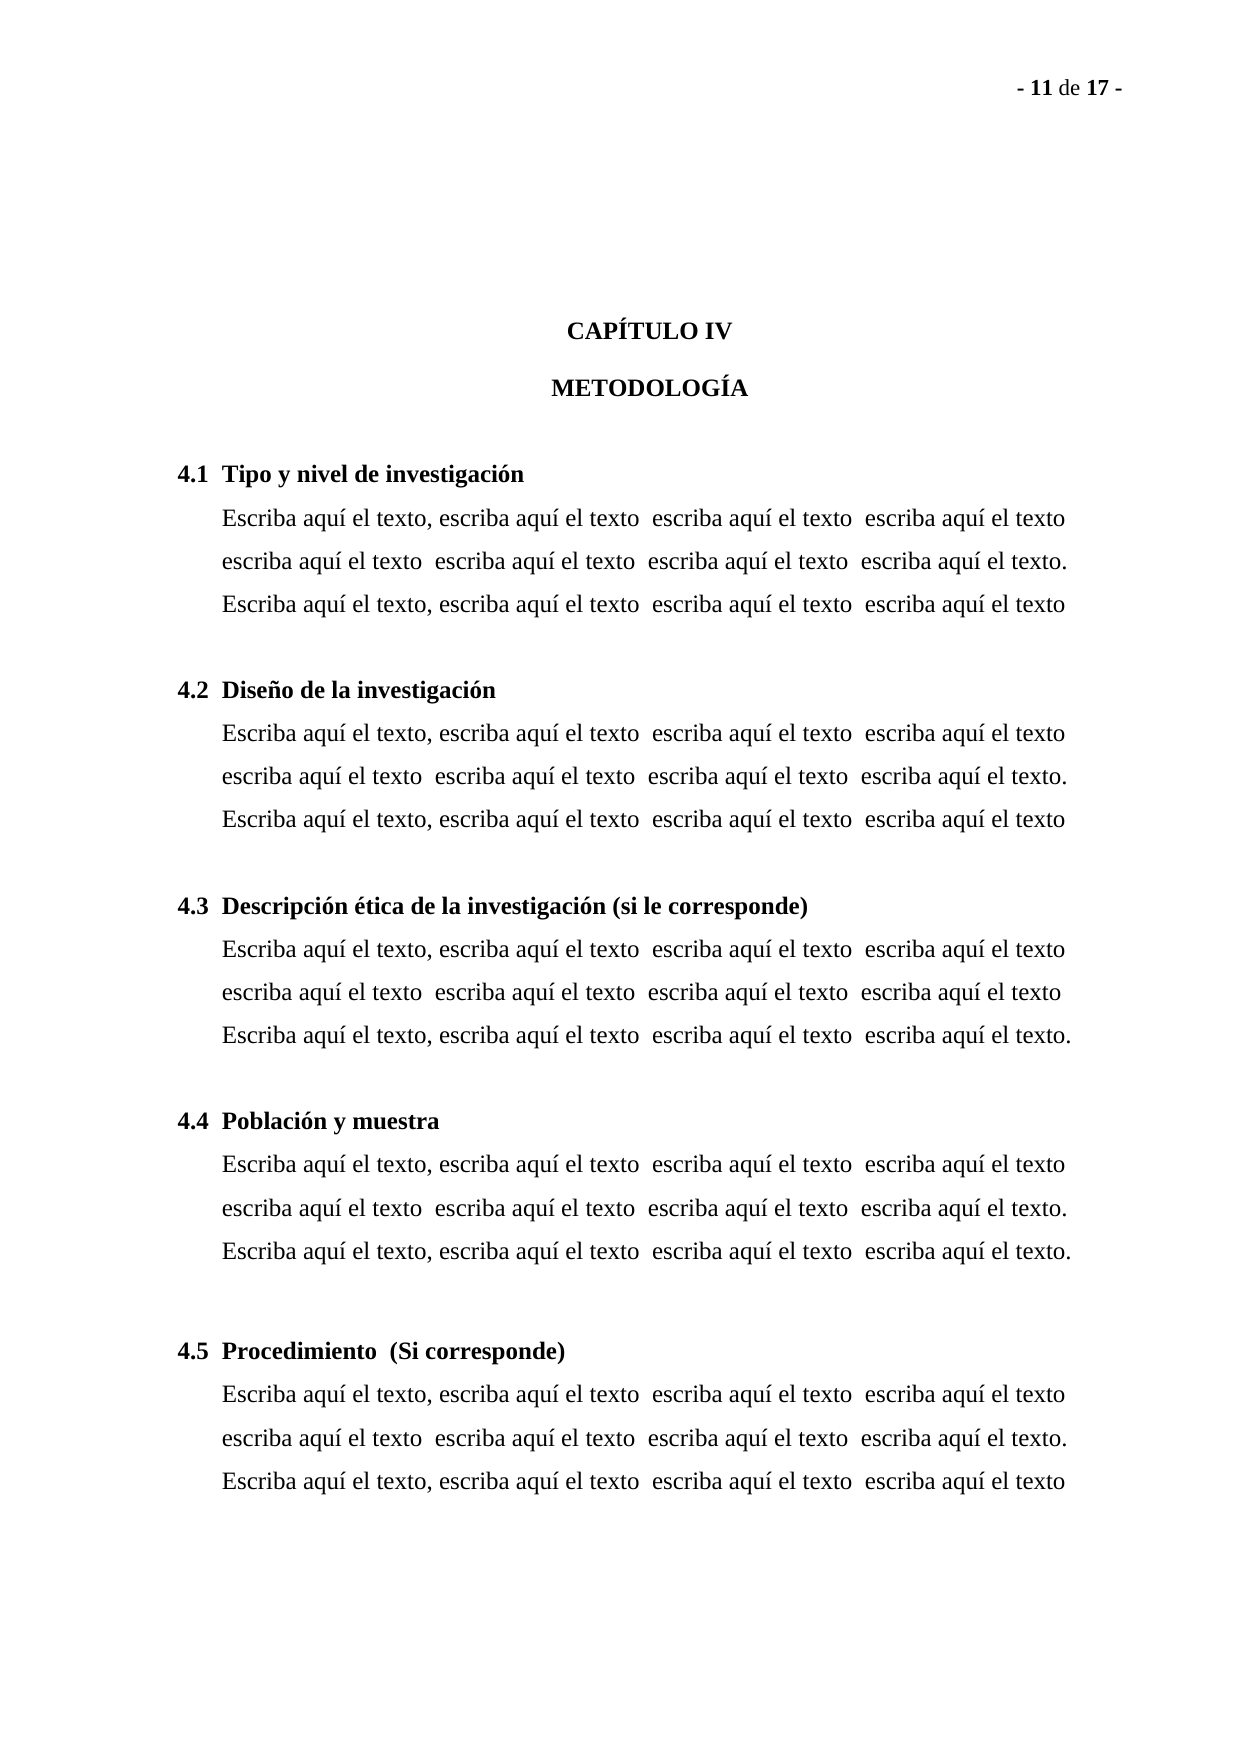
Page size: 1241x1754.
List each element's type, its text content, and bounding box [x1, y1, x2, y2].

text Escriba aquí el texto, escriba aquí el texto escriba aquí el texto escriba aquí el texto escriba aquí el texto escriba aquí el texto escriba aquí el texto escriba aquí el texto. Escriba aquí el texto, escriba aquí el texto escriba aquí el texto escriba aquí el texto [222, 503, 1122, 618]
subtitle Población y muestra [177, 1106, 1122, 1135]
subtitle METODOLOGÍA [177, 373, 1122, 402]
subtitle Tipo y nivel de investigación [177, 459, 1122, 488]
subtitle Diseño de la investigación [177, 675, 1122, 704]
subtitle Procedimiento (Si corresponde) [177, 1336, 1122, 1365]
subtitle Descripción ética de la investigación (si le corresponde) [177, 891, 1122, 919]
text Escriba aquí el texto, escriba aquí el texto escriba aquí el texto escriba aquí el texto escriba aquí el texto escriba aquí el texto escriba aquí el texto escriba aquí el texto Escriba aquí el texto, escriba aquí el texto escriba aquí el texto escriba aquí el texto. [222, 934, 1122, 1049]
subtitle CAPÍTULO IV [177, 316, 1122, 344]
text Escriba aquí el texto, escriba aquí el texto escriba aquí el texto escriba aquí el texto escriba aquí el texto escriba aquí el texto escriba aquí el texto escriba aquí el texto. Escriba aquí el texto, escriba aquí el texto escriba aquí el texto escriba aquí el texto [222, 1379, 1122, 1494]
text Escriba aquí el texto, escriba aquí el texto escriba aquí el texto escriba aquí el texto escriba aquí el texto escriba aquí el texto escriba aquí el texto escriba aquí el texto. Escriba aquí el texto, escriba aquí el texto escriba aquí el texto escriba aquí el texto [222, 718, 1122, 833]
